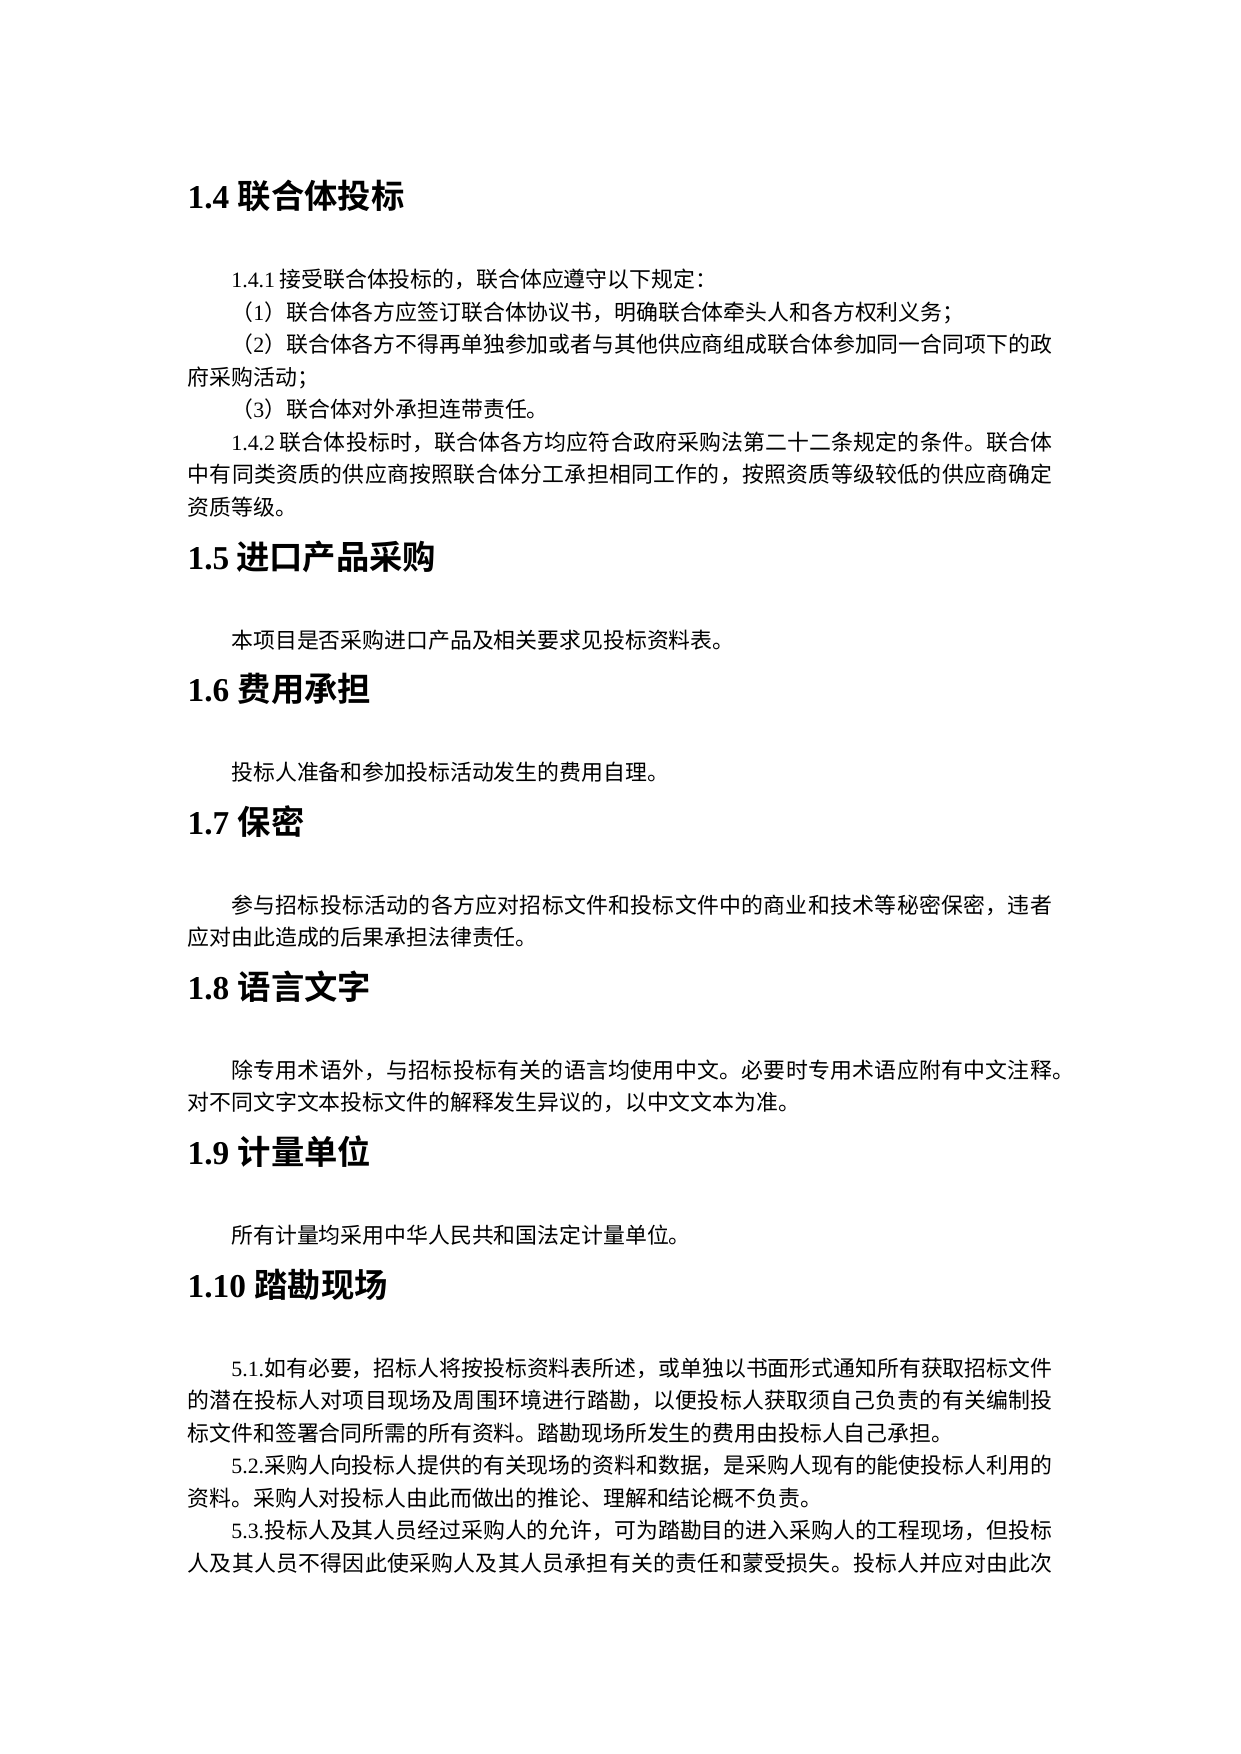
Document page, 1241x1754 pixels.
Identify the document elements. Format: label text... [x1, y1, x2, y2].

subtitle 1.7 保密 [187, 787, 1053, 852]
subtitle 1.9 计量单位 [187, 1117, 1053, 1182]
subtitle 1.10 踏勘现场 [187, 1250, 1053, 1315]
text 1.4.1接受联合体投标的，联合体应遵守以下规定： [187, 262, 1053, 294]
text 投标人准备和参加投标活动发生的费用自理。 [187, 755, 1053, 787]
subtitle 1.6 费用承担 [187, 655, 1053, 720]
text 除专用术语外，与招标投标有关的语言均使用中文。必要时专用术语应附有中文注释。对不同文字文本投标文件的解释发生异议的，以中文文本为准。 [187, 1052, 1053, 1117]
text 5.2.采购人向投标人提供的有关现场的资料和数据，是采购人现有的能使投标人利用的资料。采购人对投标人由此而做出的推论、理解和结论概不负责。 [187, 1448, 1053, 1513]
text 参与招标投标活动的各方应对招标文件和投标文件中的商业和技术等秘密保密，违者应对由此造成的后果承担法律责任。 [187, 887, 1053, 952]
text （2）联合体各方不得再单独参加或者与其他供应商组成联合体参加同一合同项下的政府采购活动； [187, 327, 1053, 392]
subtitle 1.5进口产品采购 [187, 522, 1053, 587]
text 5.1.如有必要，招标人将按投标资料表所述，或单独以书面形式通知所有获取招标文件的潜在投标人对项目现场及周围环境进行踏勘，以便投标人获取须自己负责的有关编制投标文件和签署合同所需的所有资料。踏勘现场所发生的费用由投标人自己承担。 [187, 1350, 1053, 1448]
text （3）联合体对外承担连带责任。 [187, 392, 1053, 424]
text 本项目是否采购进口产品及相关要求见投标资料表。 [187, 622, 1053, 655]
text 所有计量均采用中华人民共和国法定计量单位。 [187, 1218, 1053, 1250]
text （1）联合体各方应签订联合体协议书，明确联合体牵头人和各方权利义务； [187, 294, 1053, 327]
subtitle 1.8 语言文字 [187, 952, 1053, 1017]
text 1.4.2联合体投标时，联合体各方均应符合政府采购法第二十二条规定的条件。联合体中有同类资质的供应商按照联合体分工承担相同工作的，按照资质等级较低的供应商确定资质等级。 [187, 424, 1053, 522]
subtitle 1.4 联合体投标 [187, 162, 1053, 227]
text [187, 1513, 1053, 1578]
